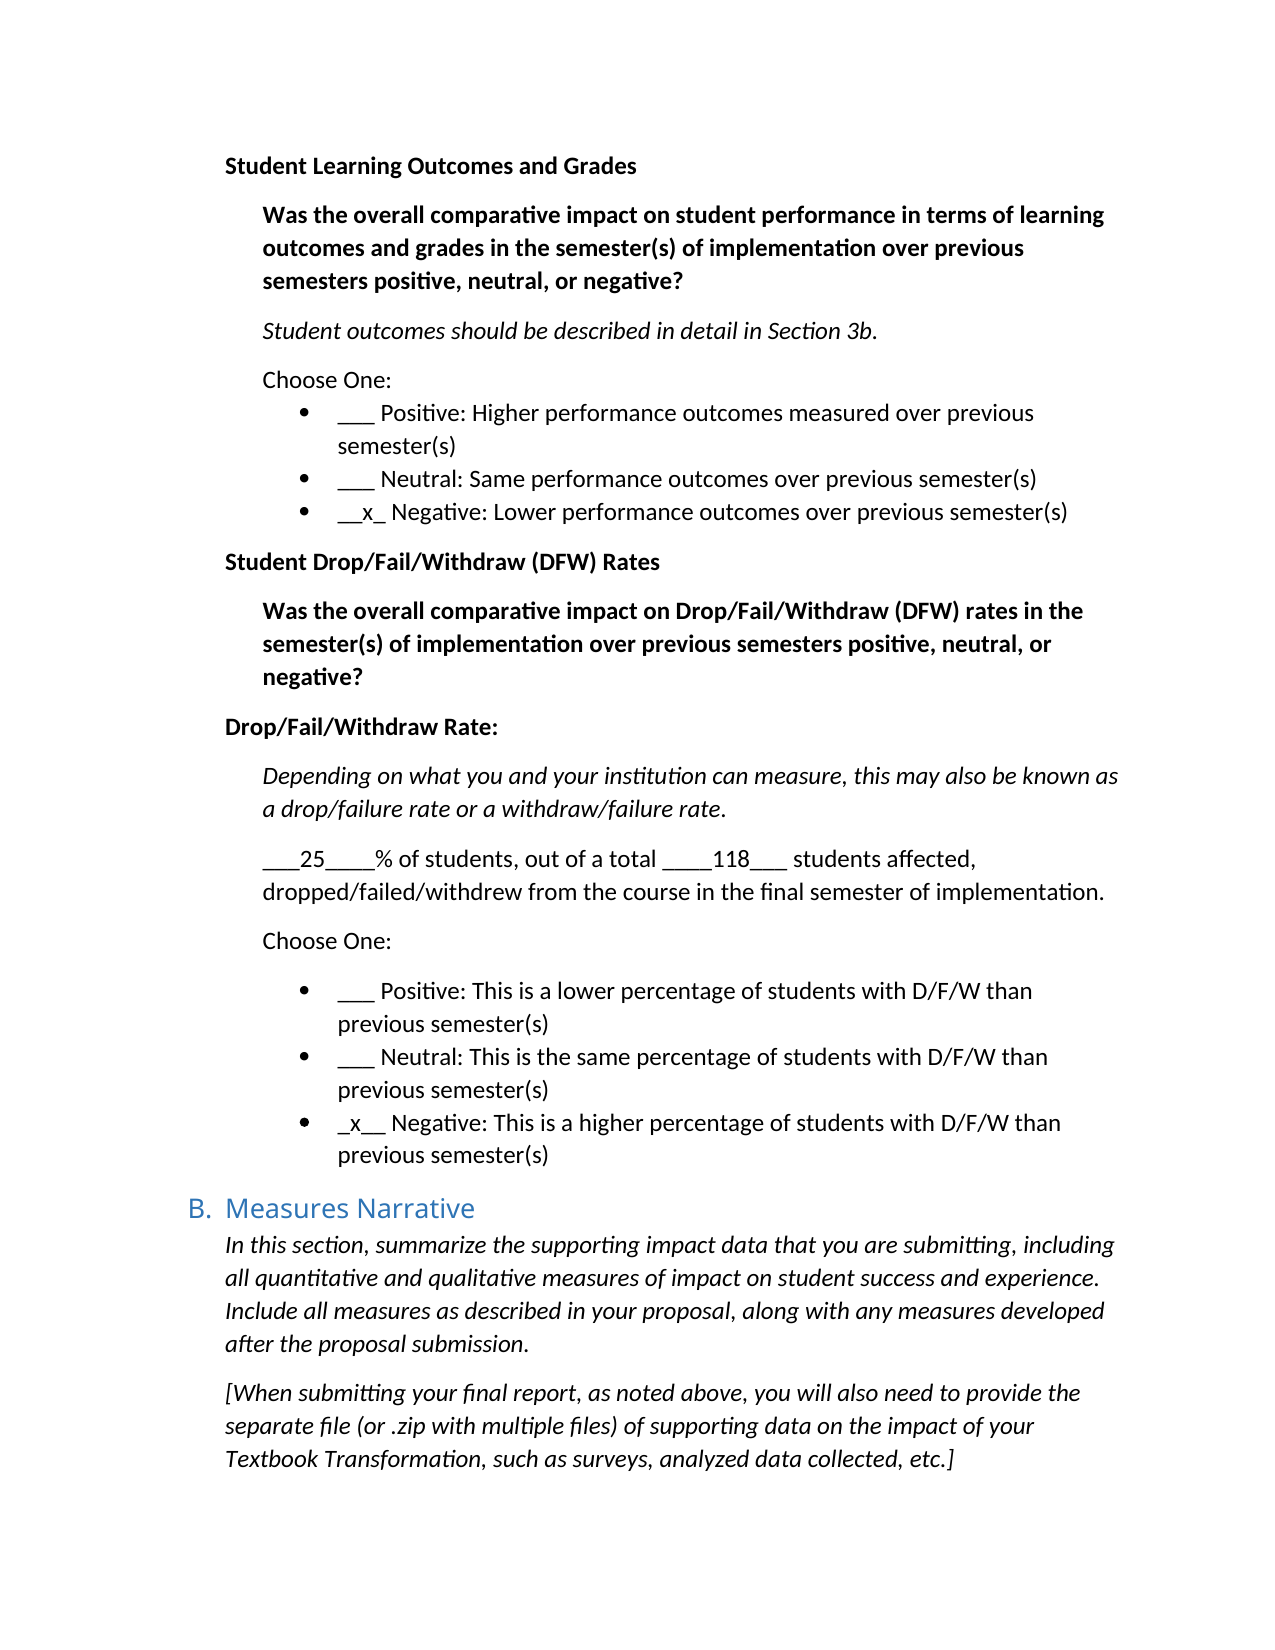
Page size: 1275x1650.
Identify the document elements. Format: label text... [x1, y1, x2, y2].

text Was the overall comparative impact on Drop/Fail/Withdraw (DFW) rates in the semester(s) of implementation over previous semesters positive, neutral, or negative? [262, 595, 1125, 692]
list ___ Positive: This is a lower percentage of students with D/F/W than previous semester(s) [300, 975, 1125, 1038]
text Drop/Fail/Withdraw Rate: [225, 711, 1125, 741]
list Choose One: [262, 364, 1125, 395]
text [When submitting your final report, as noted above, you will also need to provide the separate file (or .zip with multiple files) of supporting data on the impact of your Textbook Transformation, such as surveys, analyzed data collected, etc.] [225, 1377, 1125, 1474]
text Student Learning Outcomes and Grades [225, 150, 1125, 181]
list ___ Neutral: Same performance outcomes over previous semester(s) [300, 463, 1125, 494]
list ___ Neutral: This is the same percentage of students with D/F/W than previous semester(s) [300, 1041, 1125, 1104]
text Student outcomes should be described in detail in Section 3b. [262, 315, 1125, 346]
text Depending on what you and your institution can measure, this may also be known as a drop/failure rate or a withdraw/failure rate. [262, 760, 1125, 824]
text Choose One: [262, 925, 1125, 956]
list __x_ Negative: Lower performance outcomes over previous semester(s) [300, 496, 1125, 527]
list ___ Positive: Higher performance outcomes measured over previous semester(s) [300, 397, 1125, 461]
text Was the overall comparative impact on student performance in terms of learning outcomes and grades in the semester(s) of implementation over previous semesters positive, neutral, or negative? [262, 199, 1125, 296]
text Student Drop/Fail/Withdraw (DFW) Rates [225, 546, 1125, 576]
list _x__ Negative: This is a higher percentage of students with D/F/W than previous semester(s) [300, 1107, 1125, 1170]
text In this section, summarize the supporting impact data that you are submitting, including all quantitative and qualitative measures of impact on student success and experience. Include all measures as described in your proposal, along with any measures developed after the proposal submission. [225, 1229, 1125, 1358]
subtitle Measures Narrative [187, 1189, 1125, 1226]
text ___25____% of students, out of a total ____118___ students affected, dropped/failed/withdrew from the course in the final semester of implementation. [262, 843, 1125, 906]
